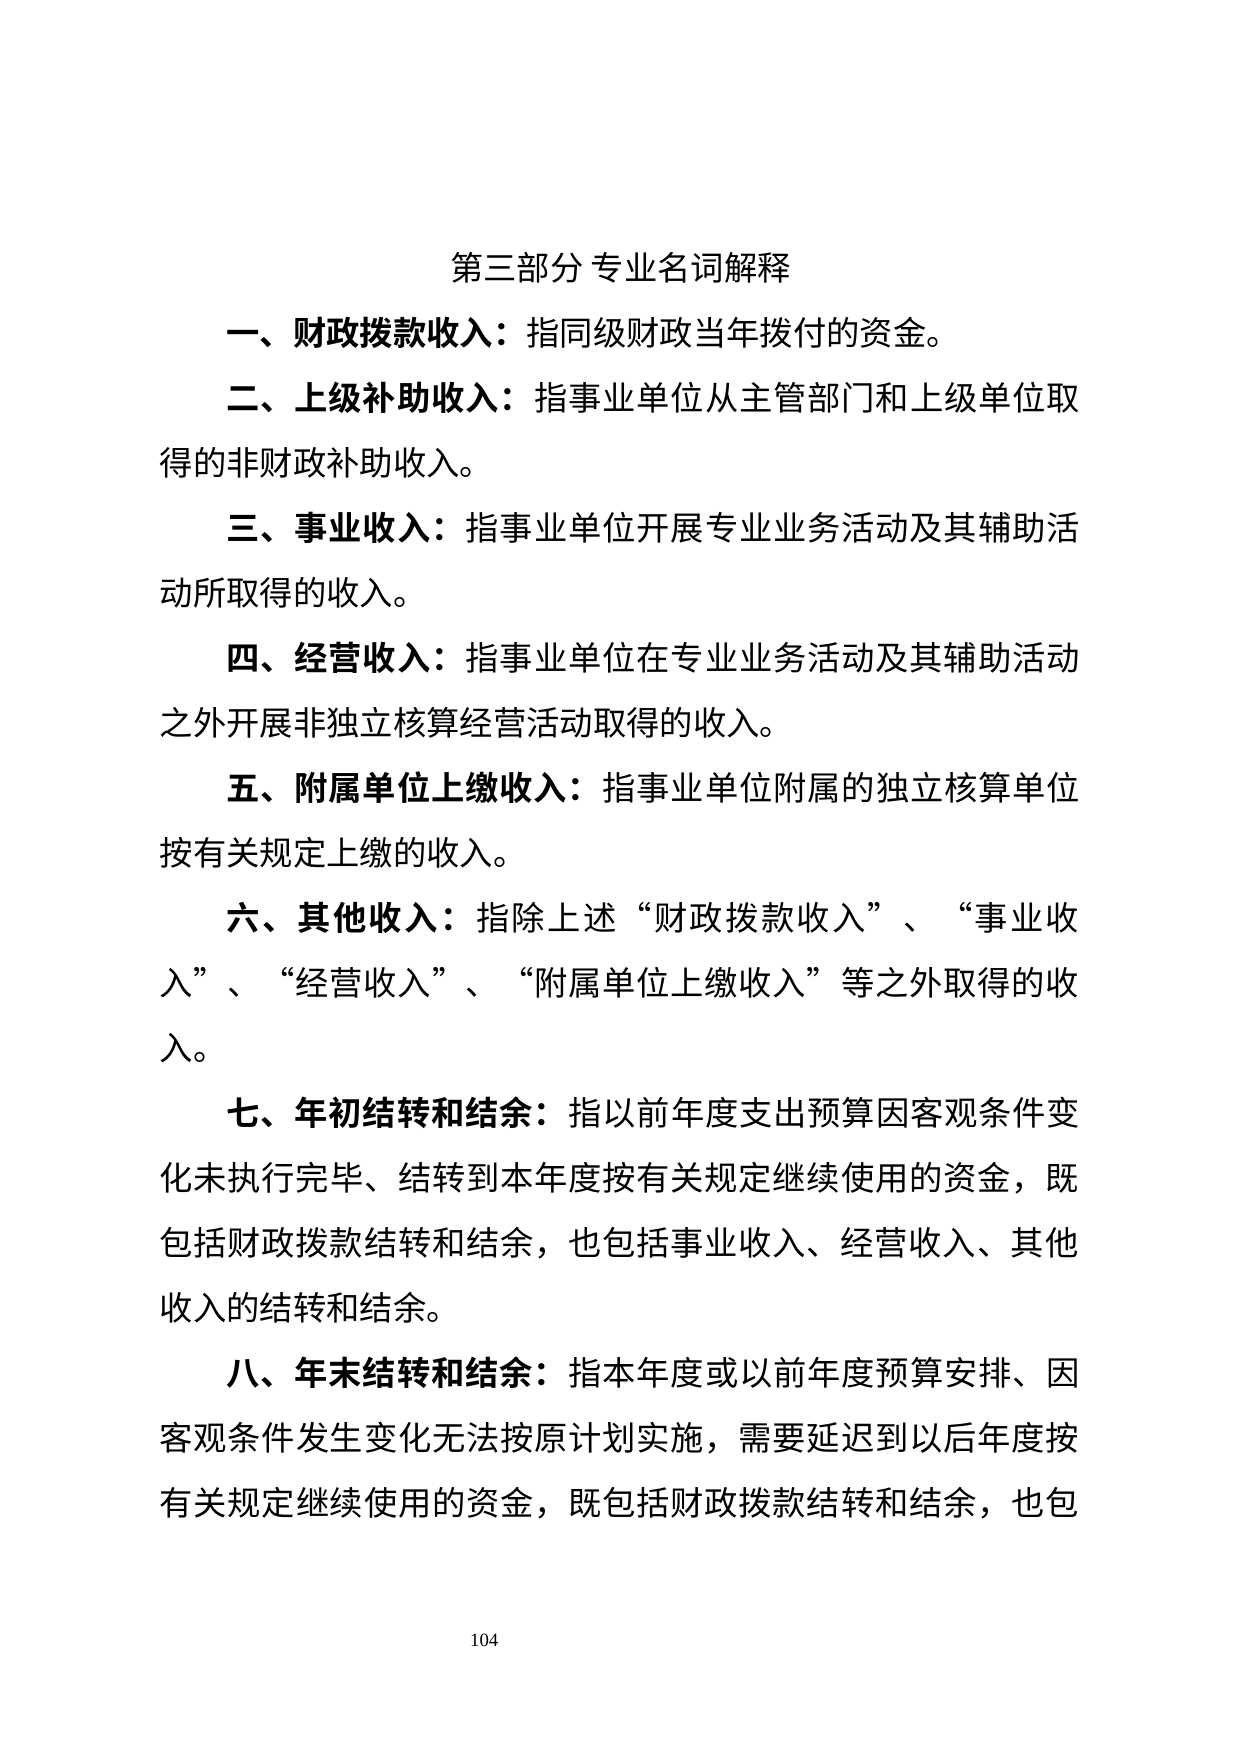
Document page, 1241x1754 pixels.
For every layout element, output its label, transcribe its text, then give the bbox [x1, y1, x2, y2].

text 五、附属单位上缴收入：指事业单位附属的独立核算单位按有关规定上缴的收入。 [159, 753, 1081, 883]
text 二、上级补助收入：指事业单位从主管部门和上级单位取得的非财政补助收入。 [159, 363, 1081, 493]
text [159, 1338, 1081, 1533]
text 三、事业收入：指事业单位开展专业业务活动及其辅助活动所取得的收入。 [159, 493, 1081, 623]
text 一、财政拨款收入：指同级财政当年拨付的资金。 [159, 298, 1081, 363]
text 第三部分 专业名词解释 [159, 233, 1081, 298]
text 七、年初结转和结余：指以前年度支出预算因客观条件变化未执行完毕、结转到本年度按有关规定继续使用的资金，既包括财政拨款结转和结余，也包括事业收入、经营收入、其他收入的结转和结余。 [159, 1078, 1081, 1338]
text 六、其他收入：指除上述“财政拨款收入”、“事业收入”、“经营收入”、“附属单位上缴收入”等之外取得的收入。 [159, 883, 1081, 1078]
text 四、经营收入：指事业单位在专业业务活动及其辅助活动之外开展非独立核算经营活动取得的收入。 [159, 623, 1081, 753]
